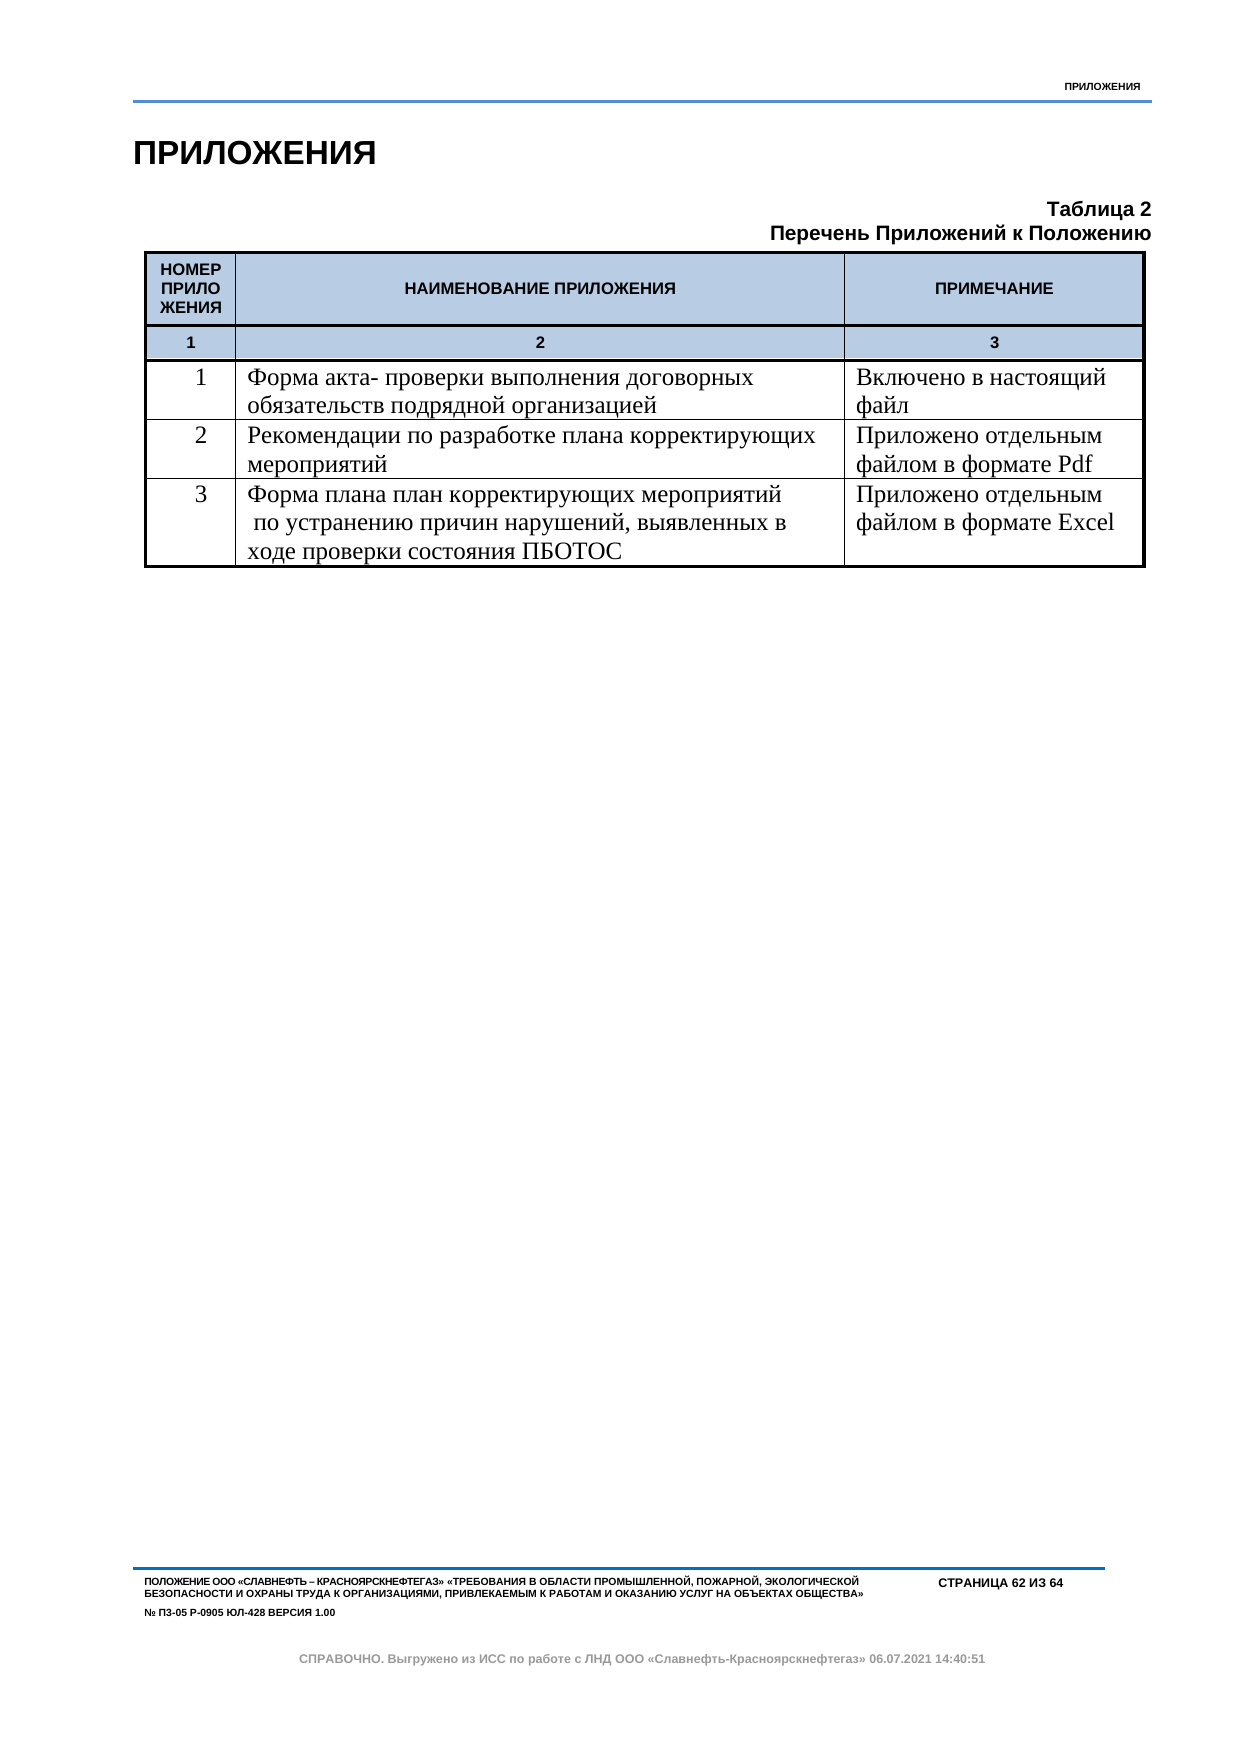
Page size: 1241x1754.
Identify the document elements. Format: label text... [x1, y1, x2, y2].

table_cell Рекомендации по разработке плана корректирующих мероприятий [236, 420, 844, 478]
table_cell 1 [147, 327, 235, 358]
table_header НОМЕР ПРИЛОЖЕНИЯ [147, 254, 235, 324]
table_header ПРИМЕЧАНИЕ [845, 254, 1142, 324]
table_cell 3 [147, 479, 235, 565]
table_cell 2 [147, 420, 235, 478]
table_cell 2 [236, 327, 844, 358]
table_cell Приложено отдельным файлом в формате Excel [845, 479, 1142, 565]
table_cell Форма акта- проверки выполнения договорных обязательств подрядной организацией [236, 362, 844, 419]
table_cell Приложено отдельным файлом в формате Pdf [845, 420, 1142, 478]
table_header НАИМЕНОВАНИЕ ПРИЛОЖЕНИЯ [236, 254, 844, 324]
table_cell Форма плана план корректирующих мероприятий по устранению причин нарушений, выявленных в ходе проверки состояния ПБОТОС [236, 479, 844, 565]
subtitle ПРИЛОЖЕНИЯ [133, 133, 1152, 171]
text Перечень Приложений к Положению [133, 220, 1152, 244]
text Таблица 2 [133, 196, 1152, 220]
table_cell 1 [147, 362, 235, 419]
table_cell 3 [845, 327, 1142, 358]
table_cell Включено в настоящий файл [845, 362, 1142, 419]
